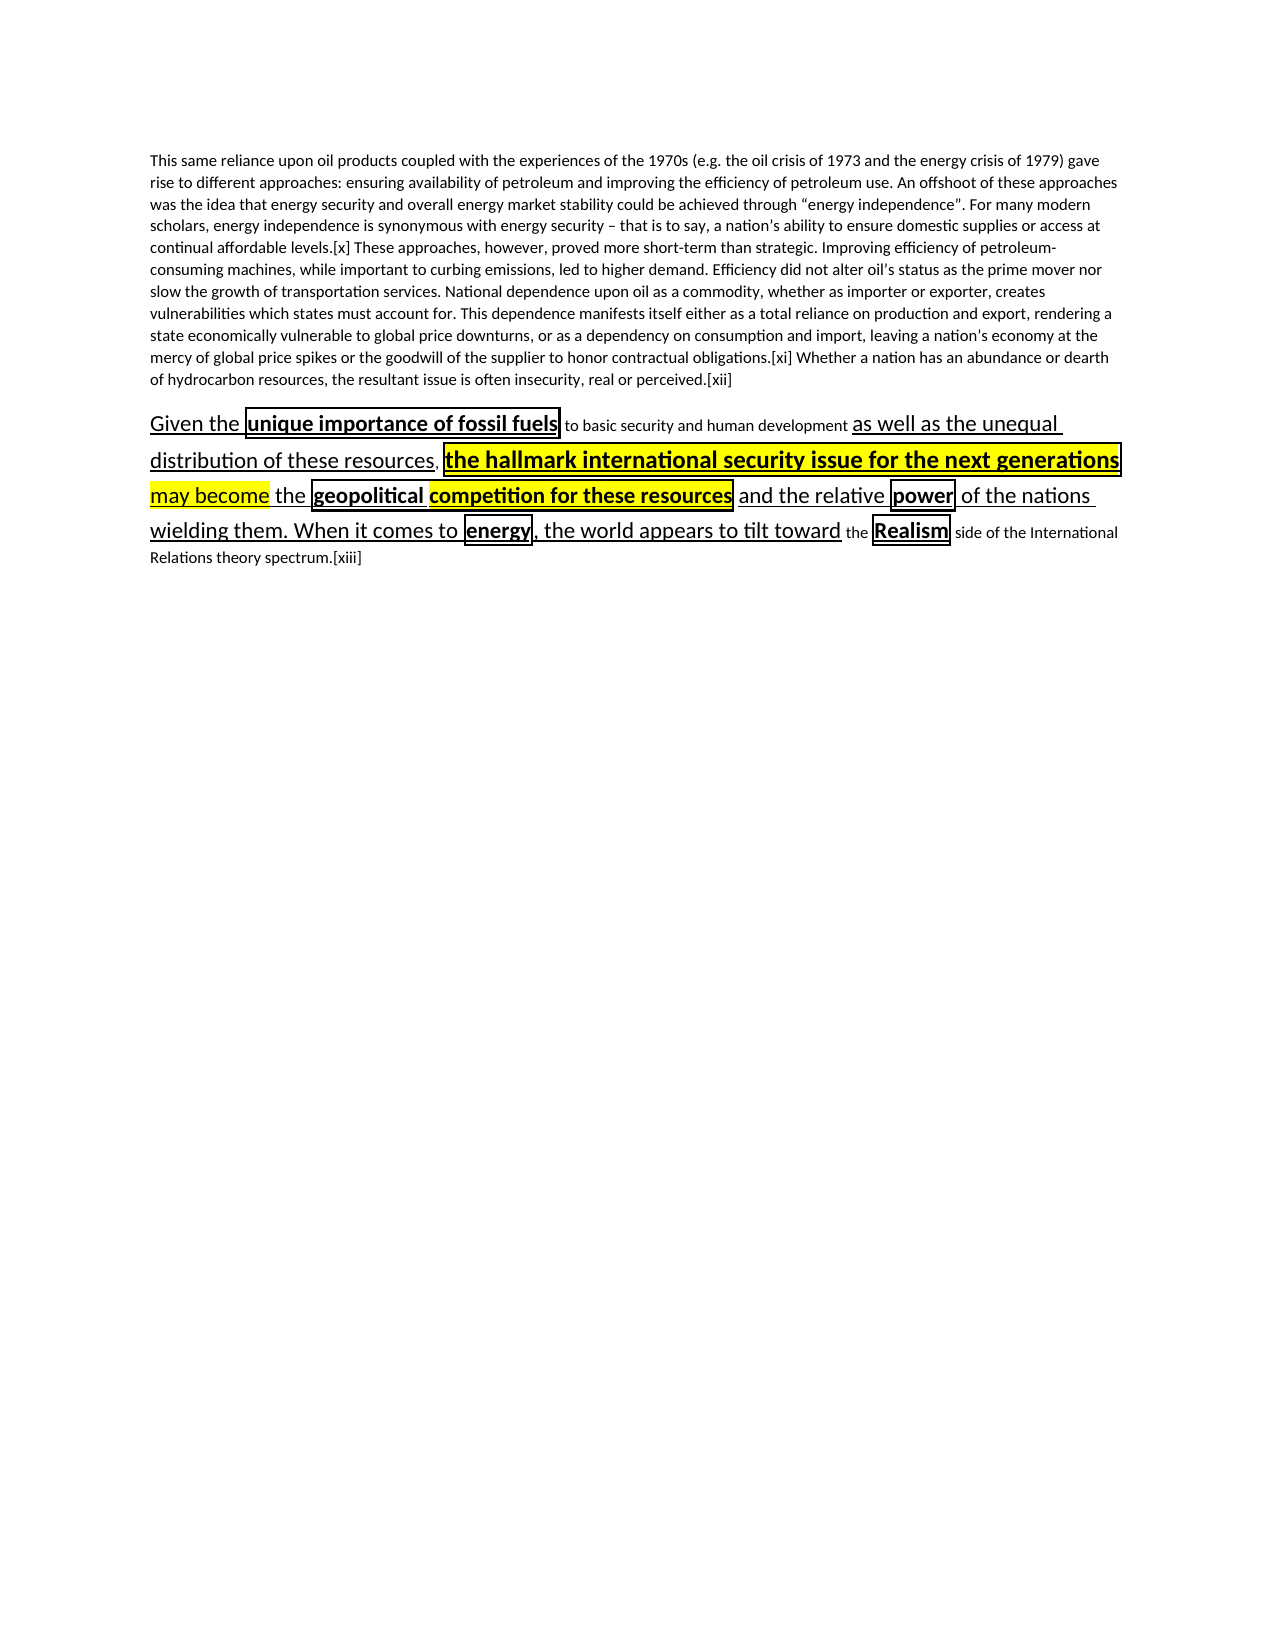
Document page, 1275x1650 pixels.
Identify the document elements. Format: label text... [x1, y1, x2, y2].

text Given the unique importance of fossil fuels to basic security and human development as well as the unequal distribution of these resources, the hallmark international security issue for the next generations may become the geopolitical competition for these resources and the relative power of the nations wielding them. When it comes to energy, the world appears to tilt toward the Realism side of the International Relations theory spectrum.[xiii] [150, 407, 1125, 568]
text This same reliance upon oil products coupled with the experiences of the 1970s (e.g. the oil crisis of 1973 and the energy crisis of 1979) gave rise to different approaches: ensuring availability of petroleum and improving the efficiency of petroleum use. An offshoot of these approaches was the idea that energy security and overall energy market stability could be achieved through “energy independence”. For many modern scholars, energy independence is synonymous with energy security – that is to say, a nation’s ability to ensure domestic supplies or access at continual affordable levels.[x] These approaches, however, proved more short-term than strategic. Improving efficiency of petroleum-consuming machines, while important to curbing emissions, led to higher demand. Efficiency did not alter oil’s status as the prime mover nor slow the growth of transportation services. National dependence upon oil as a commodity, whether as importer or exporter, creates vulnerabilities which states must account for. This dependence manifests itself either as a total reliance on production and export, rendering a state economically vulnerable to global price downturns, or as a dependency on consumption and import, leaving a nation’s economy at the mercy of global price spikes or the goodwill of the supplier to honor contractual obligations.[xi] Whether a nation has an abundance or dearth of hydrocarbon resources, the resultant issue is often insecurity, real or perceived.[xii] [150, 150, 1125, 389]
